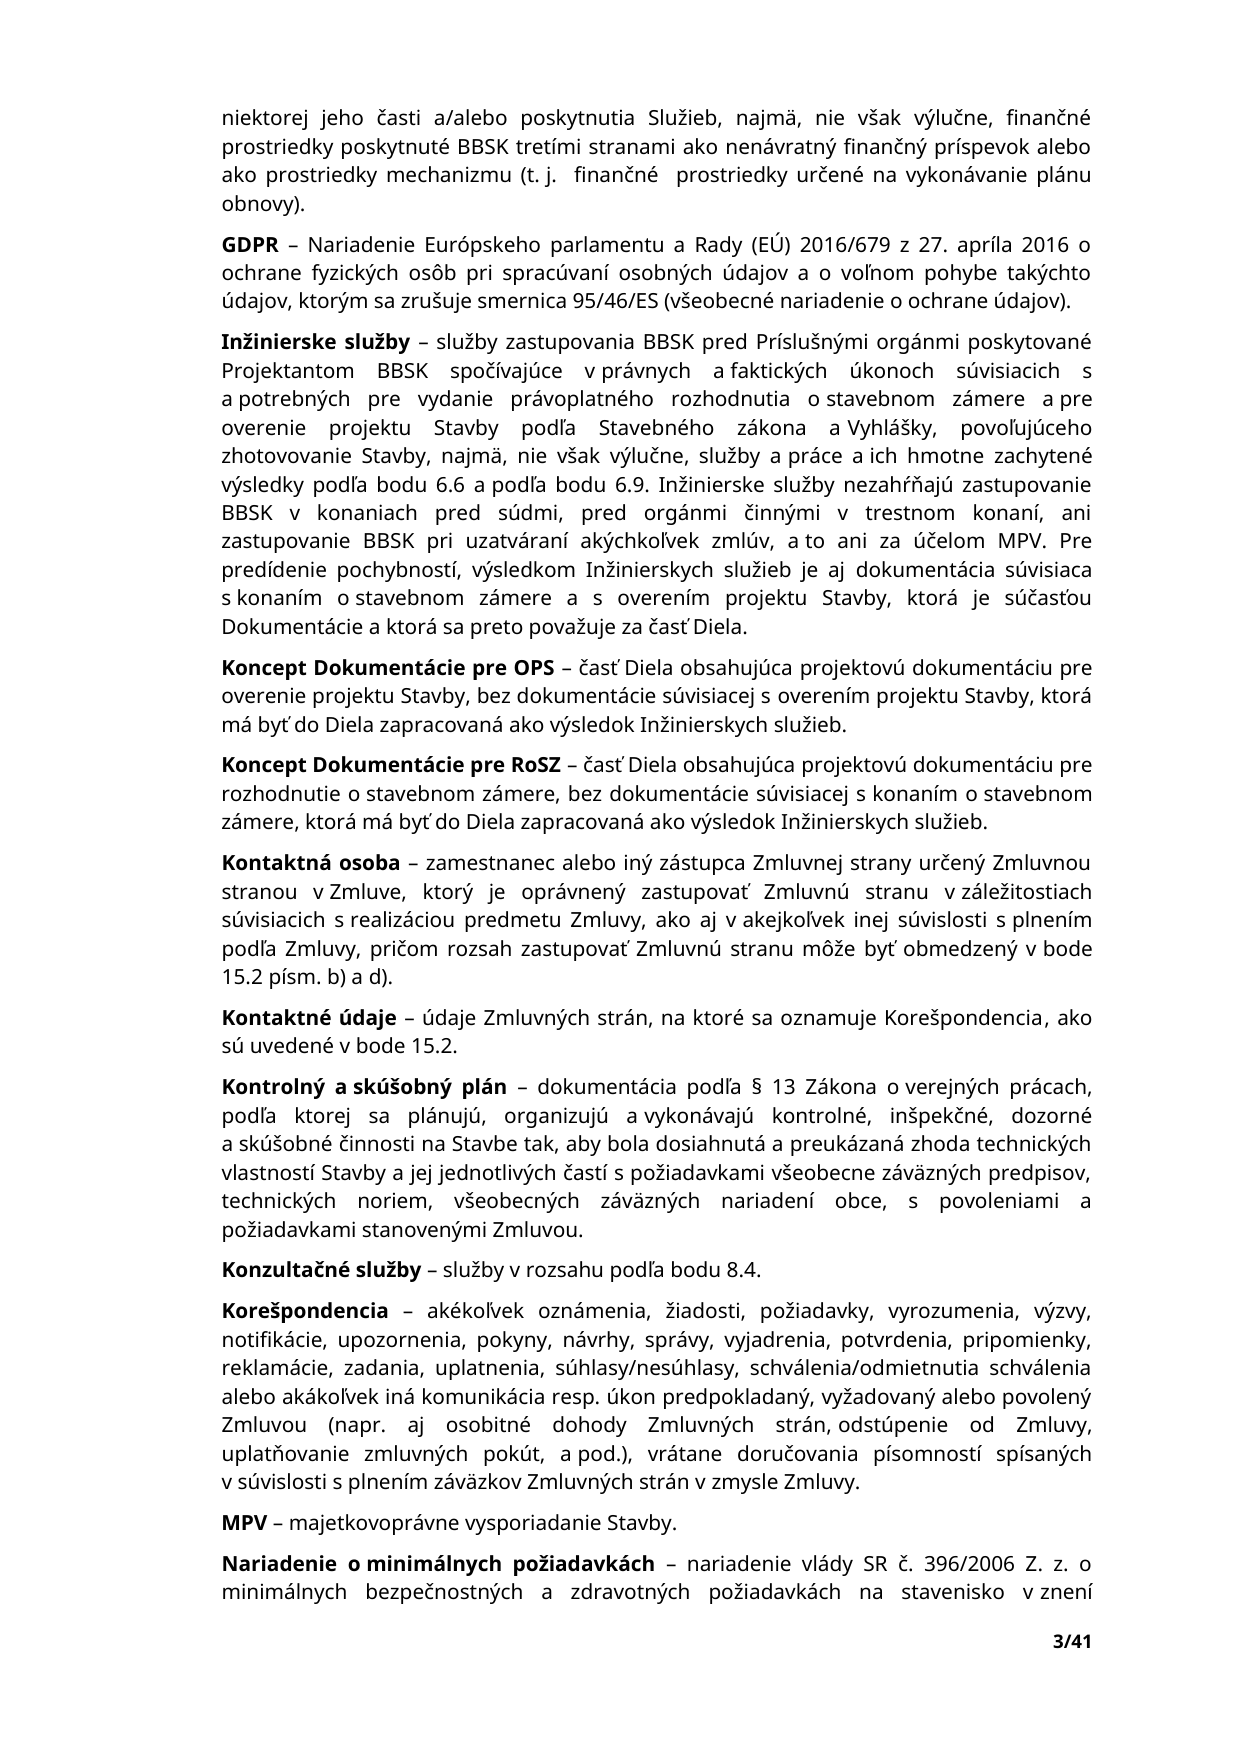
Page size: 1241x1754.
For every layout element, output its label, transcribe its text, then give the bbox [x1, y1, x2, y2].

text MPV – majetkovoprávne vysporiadanie Stavby. [221, 1508, 1093, 1537]
text GDPR – Nariadenie Európskeho parlamentu a Rady (EÚ) 2016/679 z 27. apríla 2016 o ochrane fyzických osôb pri spracúvaní osobných údajov a o voľnom pohybe takýchto údajov, ktorým sa zrušuje smernica 95/46/ES (všeobecné nariadenie o ochrane údajov). [221, 230, 1093, 315]
text Kontaktné údaje – údaje Zmluvných strán, na ktoré sa oznamuje Korešpondencia, ako sú uvedené v bode 15.2. [221, 1003, 1093, 1060]
text Korešpondencia – akékoľvek oznámenia, žiadosti, požiadavky, vyrozumenia, výzvy, notifikácie, upozornenia, pokyny, návrhy, správy, vyjadrenia, potvrdenia, pripomienky, reklamácie, zadania, uplatnenia, súhlasy/nesúhlasy, schválenia/odmietnutia schválenia alebo akákoľvek iná komunikácia resp. úkon predpokladaný, vyžadovaný alebo povolený Zmluvou (napr. aj osobitné dohody Zmluvných strán, odstúpenie od Zmluvy, uplatňovanie zmluvných pokút, a pod.), vrátane doručovania písomností spísaných v súvislosti s plnením záväzkov Zmluvných strán v zmysle Zmluvy. [221, 1297, 1093, 1496]
text Inžinierske služby – služby zastupovania BBSK pred Príslušnými orgánmi poskytované Projektantom BBSK spočívajúce v právnych a faktických úkonoch súvisiacich s a potrebných pre vydanie právoplatného rozhodnutia o stavebnom zámere a pre overenie projektu Stavby podľa Stavebného zákona a Vyhlášky, povoľujúceho zhotovovanie Stavby, najmä, nie však výlučne, služby a práce a ich hmotne zachytené výsledky podľa bodu 6.6 a podľa bodu 6.9. Inžinierske služby nezahŕňajú zastupovanie BBSK v konaniach pred súdmi, pred orgánmi činnými v trestnom konaní, ani zastupovanie BBSK pri uzatváraní akýchkoľvek zmlúv, a to ani za účelom MPV. Pre predídenie pochybností, výsledkom Inžinierskych služieb je aj dokumentácia súvisiaca s konaním o stavebnom zámere a s overením projektu Stavby, ktorá je súčasťou Dokumentácie a ktorá sa preto považuje za časť Diela. [221, 327, 1093, 640]
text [221, 103, 1093, 217]
text Konzultačné služby – služby v rozsahu podľa bodu 8.4. [221, 1256, 1093, 1284]
text Koncept Dokumentácie pre RoSZ – časť Diela obsahujúca projektovú dokumentáciu pre rozhodnutie o stavebnom zámere, bez dokumentácie súvisiacej s konaním o stavebnom zámere, ktorá má byť do Diela zapracovaná ako výsledok Inžinierskych služieb. [221, 751, 1093, 836]
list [221, 1549, 1093, 1606]
text Koncept Dokumentácie pre OPS – časť Diela obsahujúca projektovú dokumentáciu pre overenie projektu Stavby, bez dokumentácie súvisiacej s overením projektu Stavby, ktorá má byť do Diela zapracovaná ako výsledok Inžinierskych služieb. [221, 653, 1093, 738]
text Kontaktná osoba – zamestnanec alebo iný zástupca Zmluvnej strany určený Zmluvnou stranou v Zmluve, ktorý je oprávnený zastupovať Zmluvnú stranu v záležitostiach súvisiacich s realizáciou predmetu Zmluvy, ako aj v akejkoľvek inej súvislosti s plnením podľa Zmluvy, pričom rozsah zastupovať Zmluvnú stranu môže byť obmedzený v bode 15.2 písm. b) a d). [221, 848, 1093, 991]
text Kontrolný a skúšobný plán – dokumentácia podľa § 13 Zákona o verejných prácach, podľa ktorej sa plánujú, organizujú a vykonávajú kontrolné, inšpekčné, dozorné a skúšobné činnosti na Stavbe tak, aby bola dosiahnutá a preukázaná zhoda technických vlastností Stavby a jej jednotlivých častí s požiadavkami všeobecne záväzných predpisov, technických noriem, všeobecných záväzných nariadení obce, s povoleniami a požiadavkami stanovenými Zmluvou. [221, 1072, 1093, 1243]
